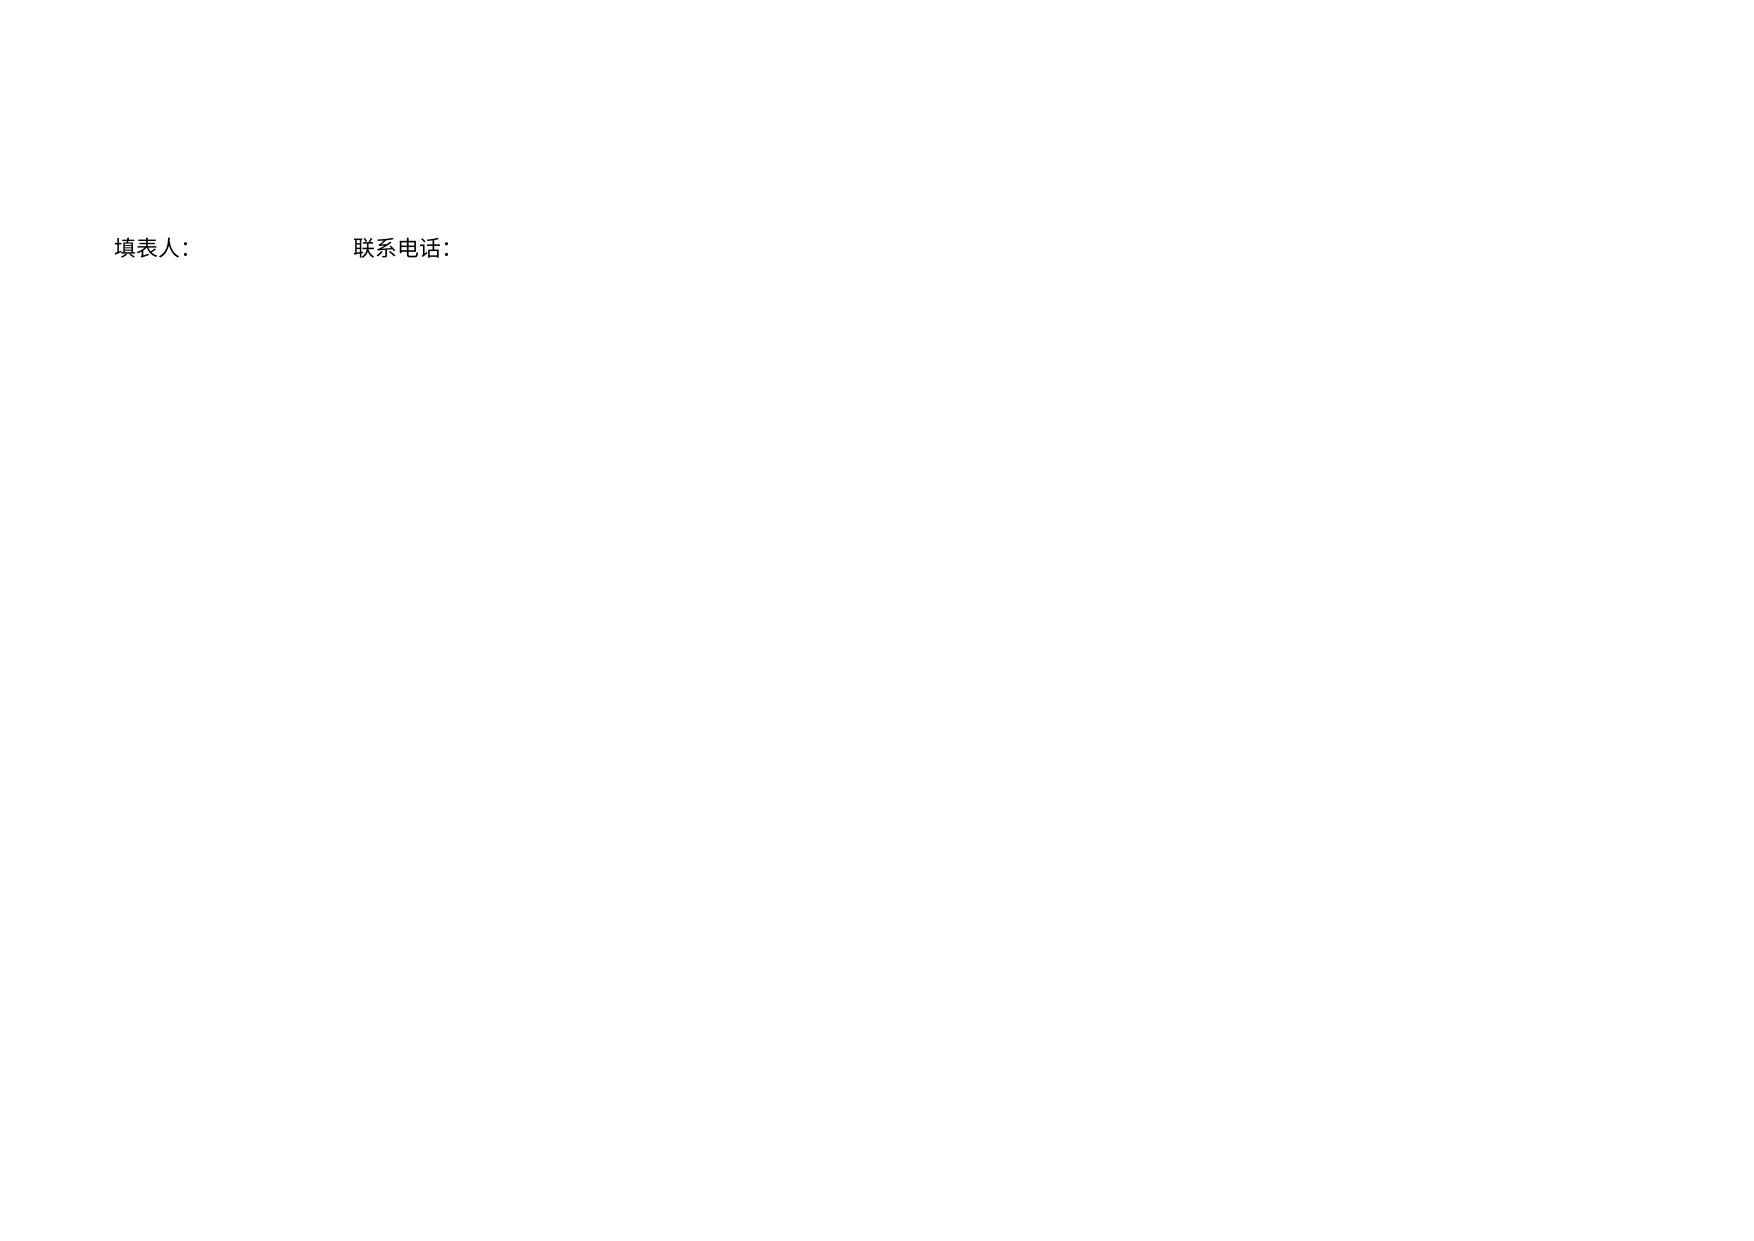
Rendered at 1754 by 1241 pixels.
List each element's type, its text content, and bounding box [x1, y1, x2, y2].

text 填表人： 联系电话： [114, 230, 1639, 263]
